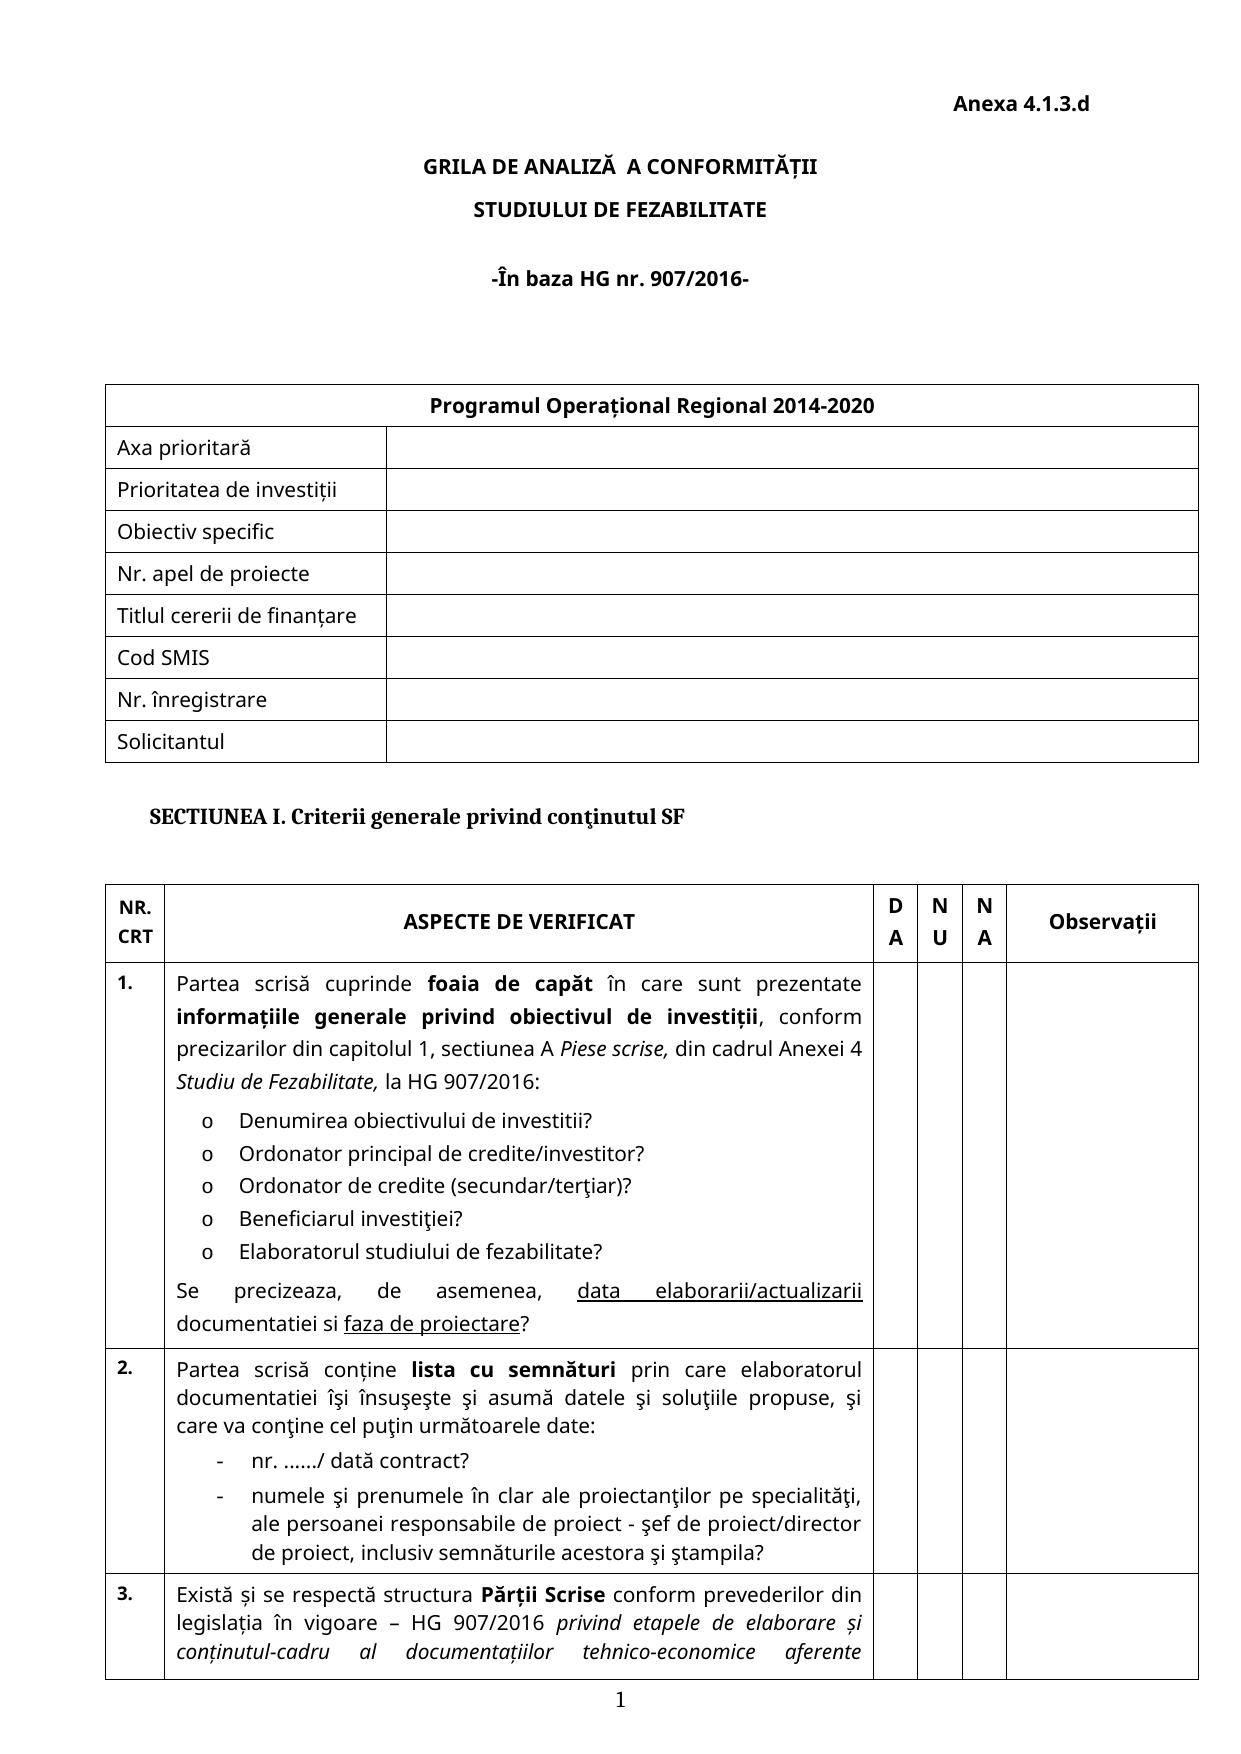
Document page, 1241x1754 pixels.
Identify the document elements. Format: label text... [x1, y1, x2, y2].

table_header ASPECTE DE VERIFICAT [165, 885, 873, 962]
table_cell [106, 1349, 164, 1573]
table_cell [963, 963, 1006, 1347]
table_cell [1007, 963, 1198, 1347]
text SECTIUNEA I. Criterii generale privind conţinutul SF [150, 804, 1090, 830]
table_cell [387, 679, 1198, 720]
table_cell [918, 1574, 962, 1679]
table_header NR. CRT [106, 885, 164, 962]
table_cell [963, 1349, 1006, 1573]
table_cell Solicitantul [106, 721, 386, 762]
table_cell [387, 595, 1198, 636]
table_cell [963, 1574, 1006, 1679]
table_cell Titlul cererii de finanţare [106, 595, 386, 636]
table_cell [387, 427, 1198, 468]
table_cell Partea scrisă cuprinde foaia de capăt în care sunt prezentate informaţiile generale privind obiectivul de investiţii, conform precizarilor din capitolul 1, sectiunea A Piese scrise, din cadrul Anexei 4 Studiu de Fezabilitate, la HG 907/2016: Denumirea obiectivului de investitii? Ordonator principal de credite/investitor? Ordonator de credite (secundar/terţiar)? Beneficiarul investiţiei? Elaboratorul studiului de fezabilitate? Se precizeaza, de asemenea, data elaborarii/actualizarii documentatiei si faza de proiectare? [165, 963, 873, 1347]
text GRILA DE ANALIZĂ A CONFORMITĂŢII [150, 152, 1090, 180]
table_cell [165, 1574, 873, 1679]
table_cell [387, 553, 1198, 594]
table_cell [387, 721, 1198, 762]
table_cell [106, 1574, 164, 1679]
text STUDIULUI DE FEZABILITATE [150, 195, 1090, 224]
table_cell [387, 469, 1198, 510]
table_cell Nr. înregistrare [106, 679, 386, 720]
table_cell Partea scrisă conține lista cu semnături prin care elaboratorul documentatiei îşi însuşeşte şi asumă datele şi soluţiile propuse, şi care va conţine cel puţin următoarele date: nr. ....../ dată contract? numele şi prenumele în clar ale proiectanţilor pe specialităţi, ale persoanei responsabile de proiect - şef de proiect/director de proiect, inclusiv semnăturile acestora şi ştampila? [165, 1349, 873, 1573]
table_header Programul Operaţional Regional 2014-2020 [106, 385, 1198, 426]
table_cell [387, 637, 1198, 678]
table_cell [874, 963, 917, 1347]
table_cell [387, 511, 1198, 552]
table_cell Obiectiv specific [106, 511, 386, 552]
table_header NU [918, 885, 962, 962]
table_cell [918, 963, 962, 1347]
table_header DA [874, 885, 917, 962]
table_cell [1007, 1574, 1198, 1679]
table_cell [106, 963, 164, 1347]
table_header Observaţii [1007, 885, 1198, 962]
table_cell [874, 1349, 917, 1573]
table_cell Cod SMIS [106, 637, 386, 678]
table_cell [1007, 1349, 1198, 1573]
text -În baza HG nr. 907/2016- [150, 264, 1090, 293]
table_cell [874, 1574, 917, 1679]
text Anexa 4.1.3.d [150, 89, 1090, 117]
table_header NA [963, 885, 1006, 962]
table_cell Prioritatea de investiţii [106, 469, 386, 510]
table_cell [918, 1349, 962, 1573]
table_cell Axa prioritară [106, 427, 386, 468]
table_cell Nr. apel de proiecte [106, 553, 386, 594]
